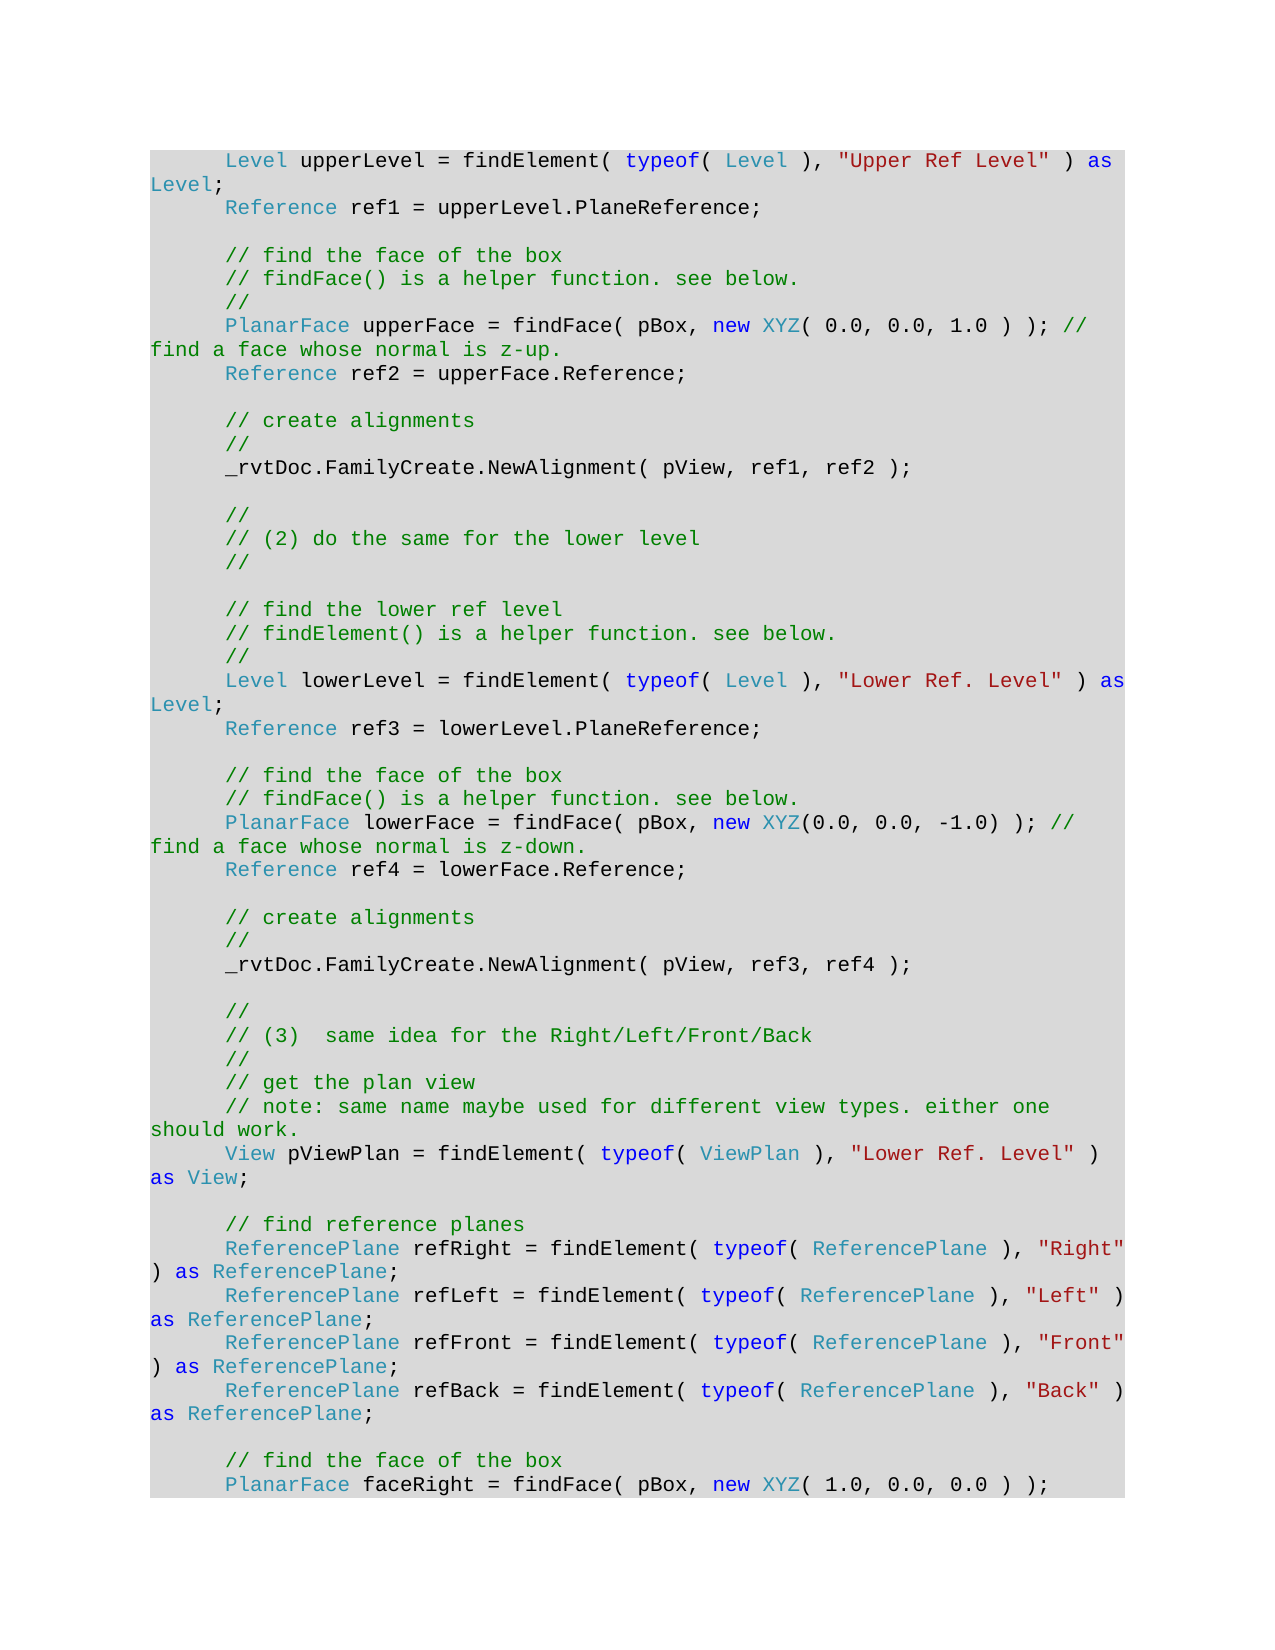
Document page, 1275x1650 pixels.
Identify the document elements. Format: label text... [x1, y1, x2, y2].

text // [150, 1001, 1125, 1025]
text // create alignments [150, 907, 1125, 930]
text _rvtDoc.FamilyCreate.NewAlignment( pView, ref1, ref2 ); [150, 457, 1125, 481]
text // findElement() is a helper function. see below. [150, 623, 1125, 647]
text PlanarFace upperFace = findFace( pBox, new XYZ( 0.0, 0.0, 1.0 ) ); // find a face whose normal is z-up. [150, 316, 1125, 363]
text View pViewPlan = findElement( typeof( ViewPlan ), "Lower Ref. Level" ) as View; [150, 1143, 1125, 1190]
text Reference ref4 = lowerFace.Reference; [150, 859, 1125, 883]
text // [150, 930, 1125, 954]
text PlanarFace lowerFace = findFace( pBox, new XYZ(0.0, 0.0, -1.0) ); // find a face whose normal is z-down. [150, 812, 1125, 859]
text // find reference planes [150, 1214, 1125, 1238]
text Reference ref3 = lowerLevel.PlaneReference; [150, 717, 1125, 741]
text // [150, 552, 1125, 576]
text // find the face of the box [150, 244, 1125, 268]
text // [150, 647, 1125, 670]
text ReferencePlane refBack = findElement( typeof( ReferencePlane ), "Back" ) as ReferencePlane; [150, 1379, 1125, 1427]
text // findFace() is a helper function. see below. [150, 788, 1125, 812]
text // find the face of the box [150, 765, 1125, 788]
text // find the face of the box [150, 1451, 1125, 1474]
text Level lowerLevel = findElement( typeof( Level ), "Lower Ref. Level" ) as Level; [150, 670, 1125, 717]
text ReferencePlane refRight = findElement( typeof( ReferencePlane ), "Right" ) as ReferencePlane; [150, 1238, 1125, 1285]
text // (3) same idea for the Right/Left/Front/Back [150, 1025, 1125, 1048]
text // create alignments [150, 410, 1125, 434]
text // [150, 1048, 1125, 1072]
text // findFace() is a helper function. see below. [150, 268, 1125, 292]
text // [150, 292, 1125, 316]
text Reference ref1 = upperLevel.PlaneReference; [150, 197, 1125, 221]
text // [150, 505, 1125, 528]
text Reference ref2 = upperFace.Reference; [150, 363, 1125, 386]
text // (2) do the same for the lower level [150, 528, 1125, 552]
text ReferencePlane refLeft = findElement( typeof( ReferencePlane ), "Left" ) as ReferencePlane; [150, 1285, 1125, 1332]
text PlanarFace faceRight = findFace( pBox, new XYZ( 1.0, 0.0, 0.0 ) ); [150, 1474, 1125, 1498]
text // find the lower ref level [150, 599, 1125, 623]
text Level upperLevel = findElement( typeof( Level ), "Upper Ref Level" ) as Level; [150, 150, 1125, 197]
text ReferencePlane refFront = findElement( typeof( ReferencePlane ), "Front" ) as ReferencePlane; [150, 1332, 1125, 1379]
text // [150, 434, 1125, 457]
text // get the plan view [150, 1072, 1125, 1096]
text _rvtDoc.FamilyCreate.NewAlignment( pView, ref3, ref4 ); [150, 954, 1125, 978]
text // note: same name maybe used for different view types. either one should work. [150, 1096, 1125, 1143]
